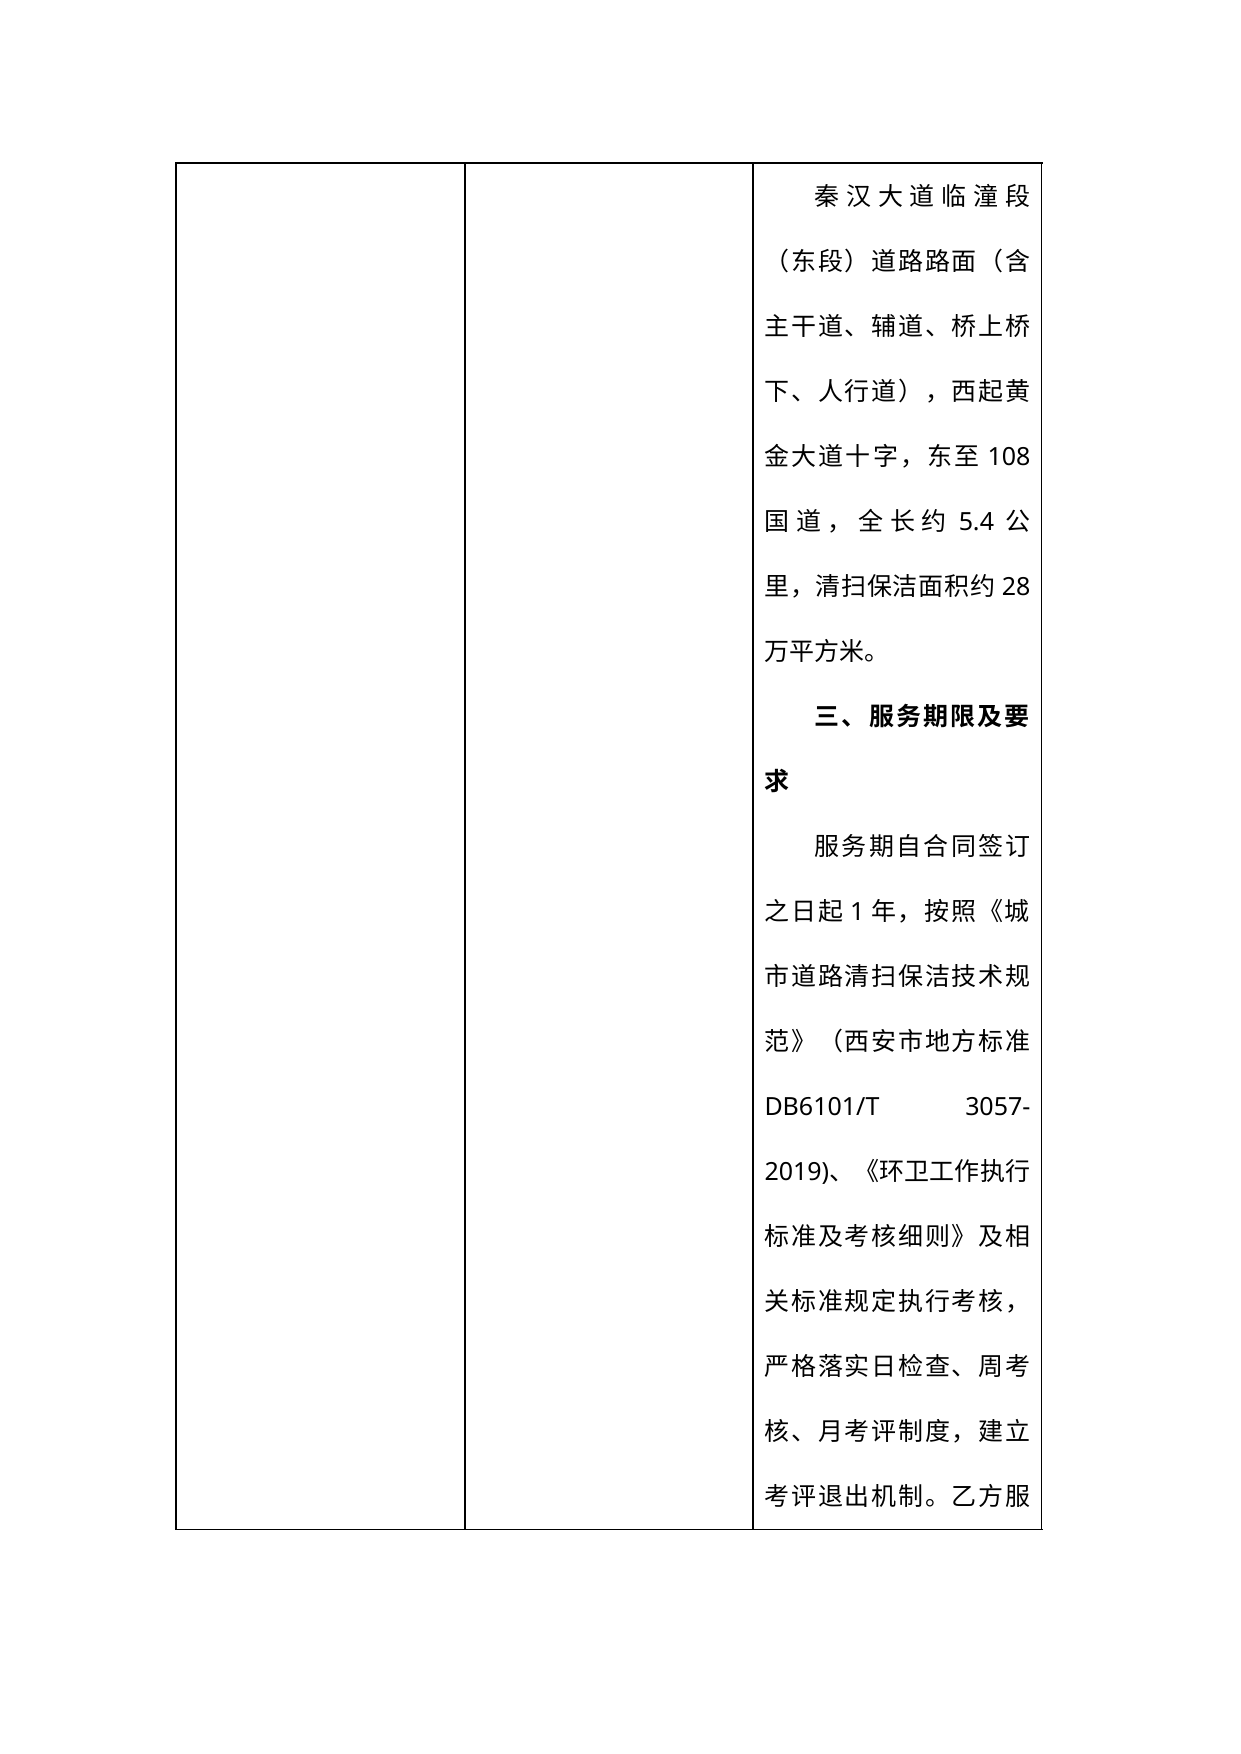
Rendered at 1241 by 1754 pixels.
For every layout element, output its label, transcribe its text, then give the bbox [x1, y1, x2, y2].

table_cell [466, 164, 752, 1528]
table_cell 1 [177, 164, 464, 1528]
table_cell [754, 164, 1041, 1528]
